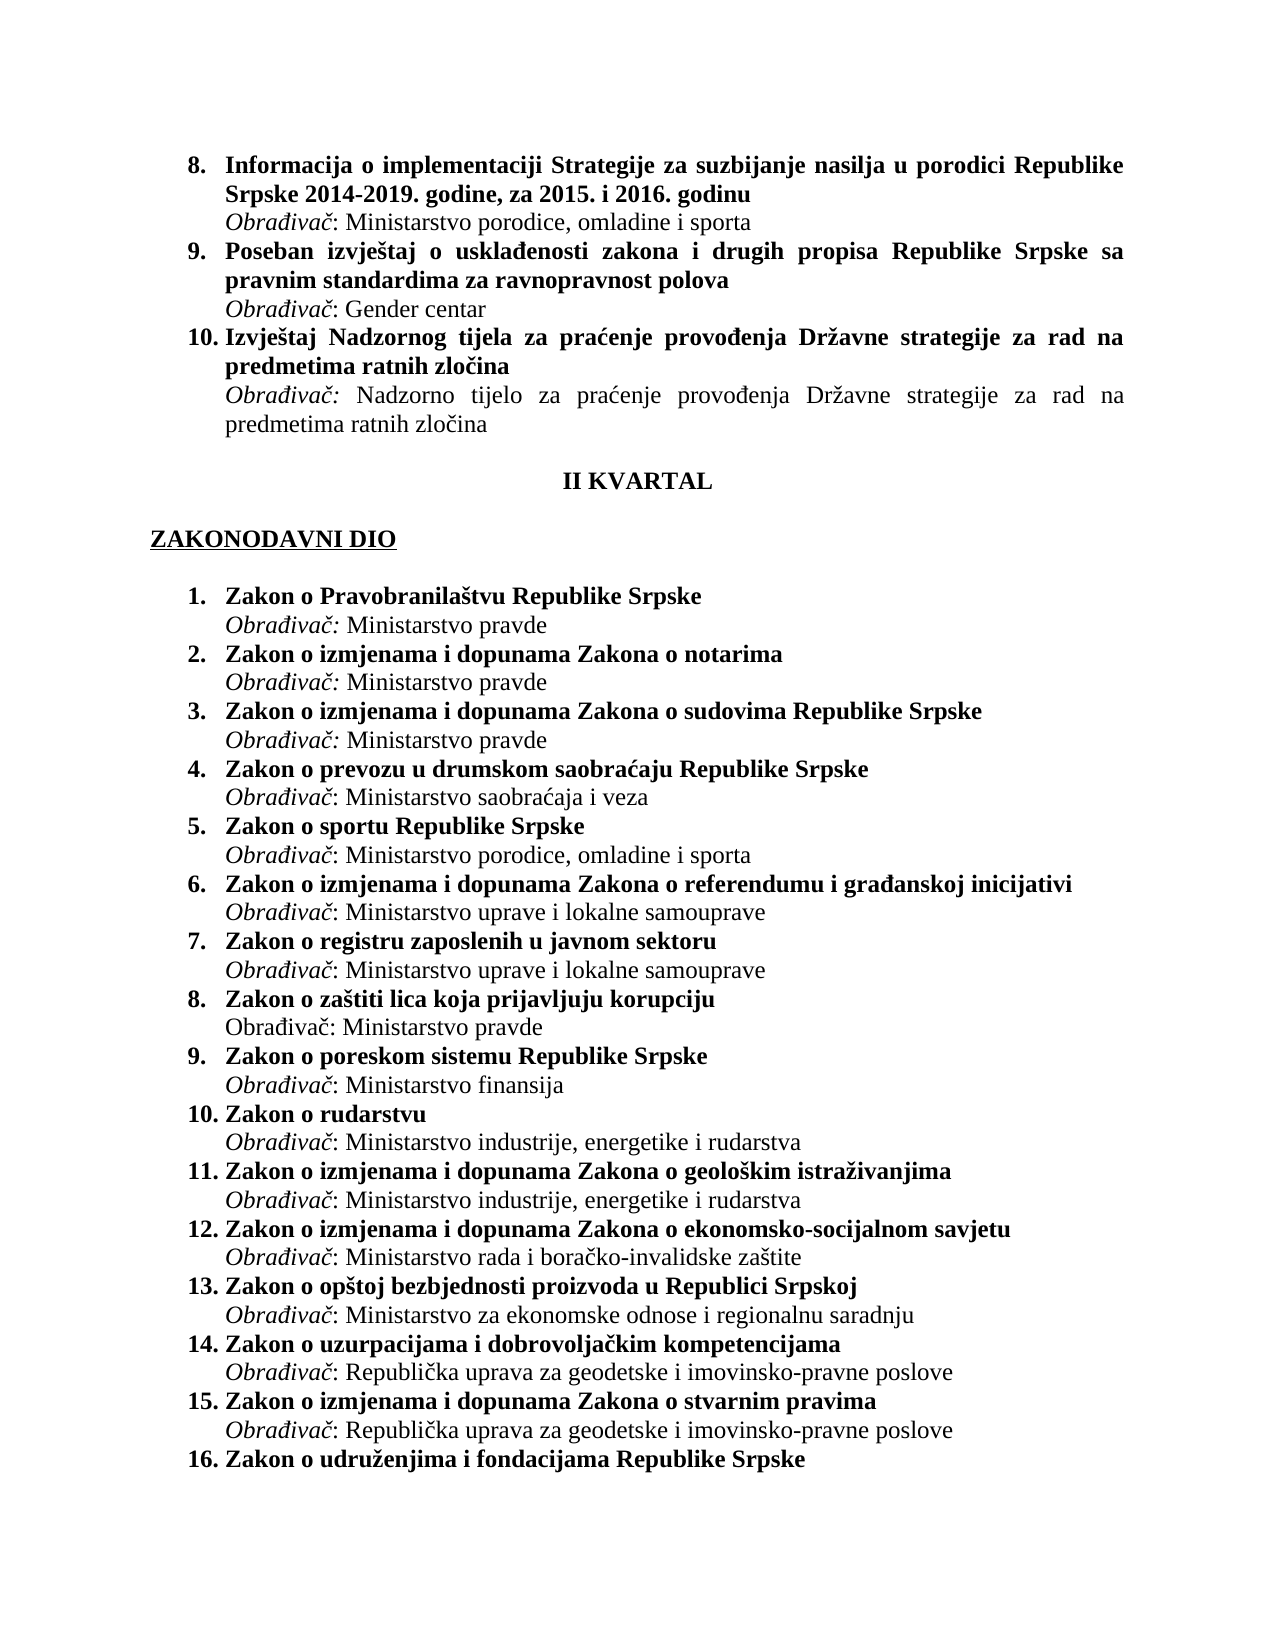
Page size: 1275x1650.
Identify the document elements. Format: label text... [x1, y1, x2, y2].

list Zakon o rudarstvu [187, 1099, 1125, 1127]
text Obrađivač: Nadzorno tijelo za praćenje provođenja Državne strategije za rad na predmetima ratnih zločina [225, 380, 1125, 437]
list Obrađivač: Ministarstvo pravde [225, 1012, 1125, 1041]
list Obrađivač: Ministarstvo za ekonomske odnose i regionalnu saradnju [225, 1300, 1125, 1329]
list Obrađivač: Ministarstvo pravde [225, 610, 1125, 639]
list Zakon o izmjenama i dopunama Zakona o sudovima Republike Srpske [187, 696, 1125, 725]
text Obrađivač: Ministarstvo industrije, energetike i rudarstva [225, 1127, 1125, 1156]
text Obrađivač: Ministarstvo rada i boračko-invalidske zaštite [225, 1242, 1125, 1271]
list Zakon o zaštiti lica koja prijavljuju korupciju [187, 984, 1125, 1012]
text II KVARTAL [150, 466, 1125, 495]
list Zakon o izmjenama i dopunama Zakona o stvarnim pravima [187, 1386, 1125, 1415]
list Zakon o izmjenama i dopunama Zakona o geološkim istraživanjima [187, 1156, 1125, 1185]
list Obrađivač: Ministarstvo pravde [225, 667, 1125, 696]
text Obrađivač: Gender centar [225, 294, 1125, 322]
text Obrađivač: Republička uprava za geodetske i imovinsko-pravne poslove [225, 1415, 1125, 1444]
list Zakon o izmjenama i dopunama Zakona o notarima [187, 639, 1125, 667]
text Obrađivač: Ministarstvo finansija [225, 1070, 1125, 1099]
list Zakon o izmjenama i dopunama Zakona o ekonomsko-socijalnom savjetu [187, 1214, 1125, 1242]
text Obrađivač: Ministarstvo uprave i lokalne samouprave [225, 897, 1125, 926]
text Obrađivač: Republička uprava za geodetske i imovinsko-pravne poslove [225, 1357, 1125, 1386]
text Obrađivač: Ministarstvo porodice, omladine i sporta [225, 840, 1125, 869]
list Zakon o poreskom sistemu Republike Srpske [187, 1041, 1125, 1070]
list Zakon o udruženjima i fondacijama Republike Srpske [187, 1444, 1125, 1472]
list Zakon o prevozu u drumskom saobraćaju Republike Srpske [187, 754, 1125, 782]
list Informacija o implementaciji Strategije za suzbijanje nasilja u porodici Republike Srpske 2014-2019. godine, za 2015. i 2016. godinu [187, 150, 1125, 207]
list Obrađivač: Ministarstvo saobraćaja i veza [225, 782, 1125, 811]
text ZAKONODAVNI DIO [150, 524, 1125, 552]
text Obrađivač: Ministarstvo industrije, energetike i rudarstva [225, 1185, 1125, 1214]
list Zakon o Pravobranilaštvu Republike Srpske [187, 581, 1125, 610]
list Zakon o registru zaposlenih u javnom sektoru [187, 926, 1125, 955]
list Zakon o sportu Republike Srpske [187, 811, 1125, 840]
list Zakon o izmjenama i dopunama Zakona o referendumu i građanskoj inicijativi [187, 869, 1125, 897]
list Zakon o uzurpacijama i dobrovoljačkim kompetencijama [187, 1329, 1125, 1357]
list Obrađivač: Ministarstvo pravde [225, 725, 1125, 754]
text Obrađivač: Ministarstvo porodice, omladine i sporta [225, 207, 1125, 236]
list Zakon o opštoj bezbjednosti proizvoda u Republici Srpskoj [187, 1271, 1125, 1300]
list Poseban izvještaj o usklađenosti zakona i drugih propisa Republike Srpske sa pravnim standardima za ravnopravnost polova [187, 236, 1125, 294]
text Obrađivač: Ministarstvo uprave i lokalne samouprave [225, 955, 1125, 984]
list Izvještaj Nadzornog tijela za praćenje provođenja Državne strategije za rad na predmetima ratnih zločina [187, 322, 1125, 380]
